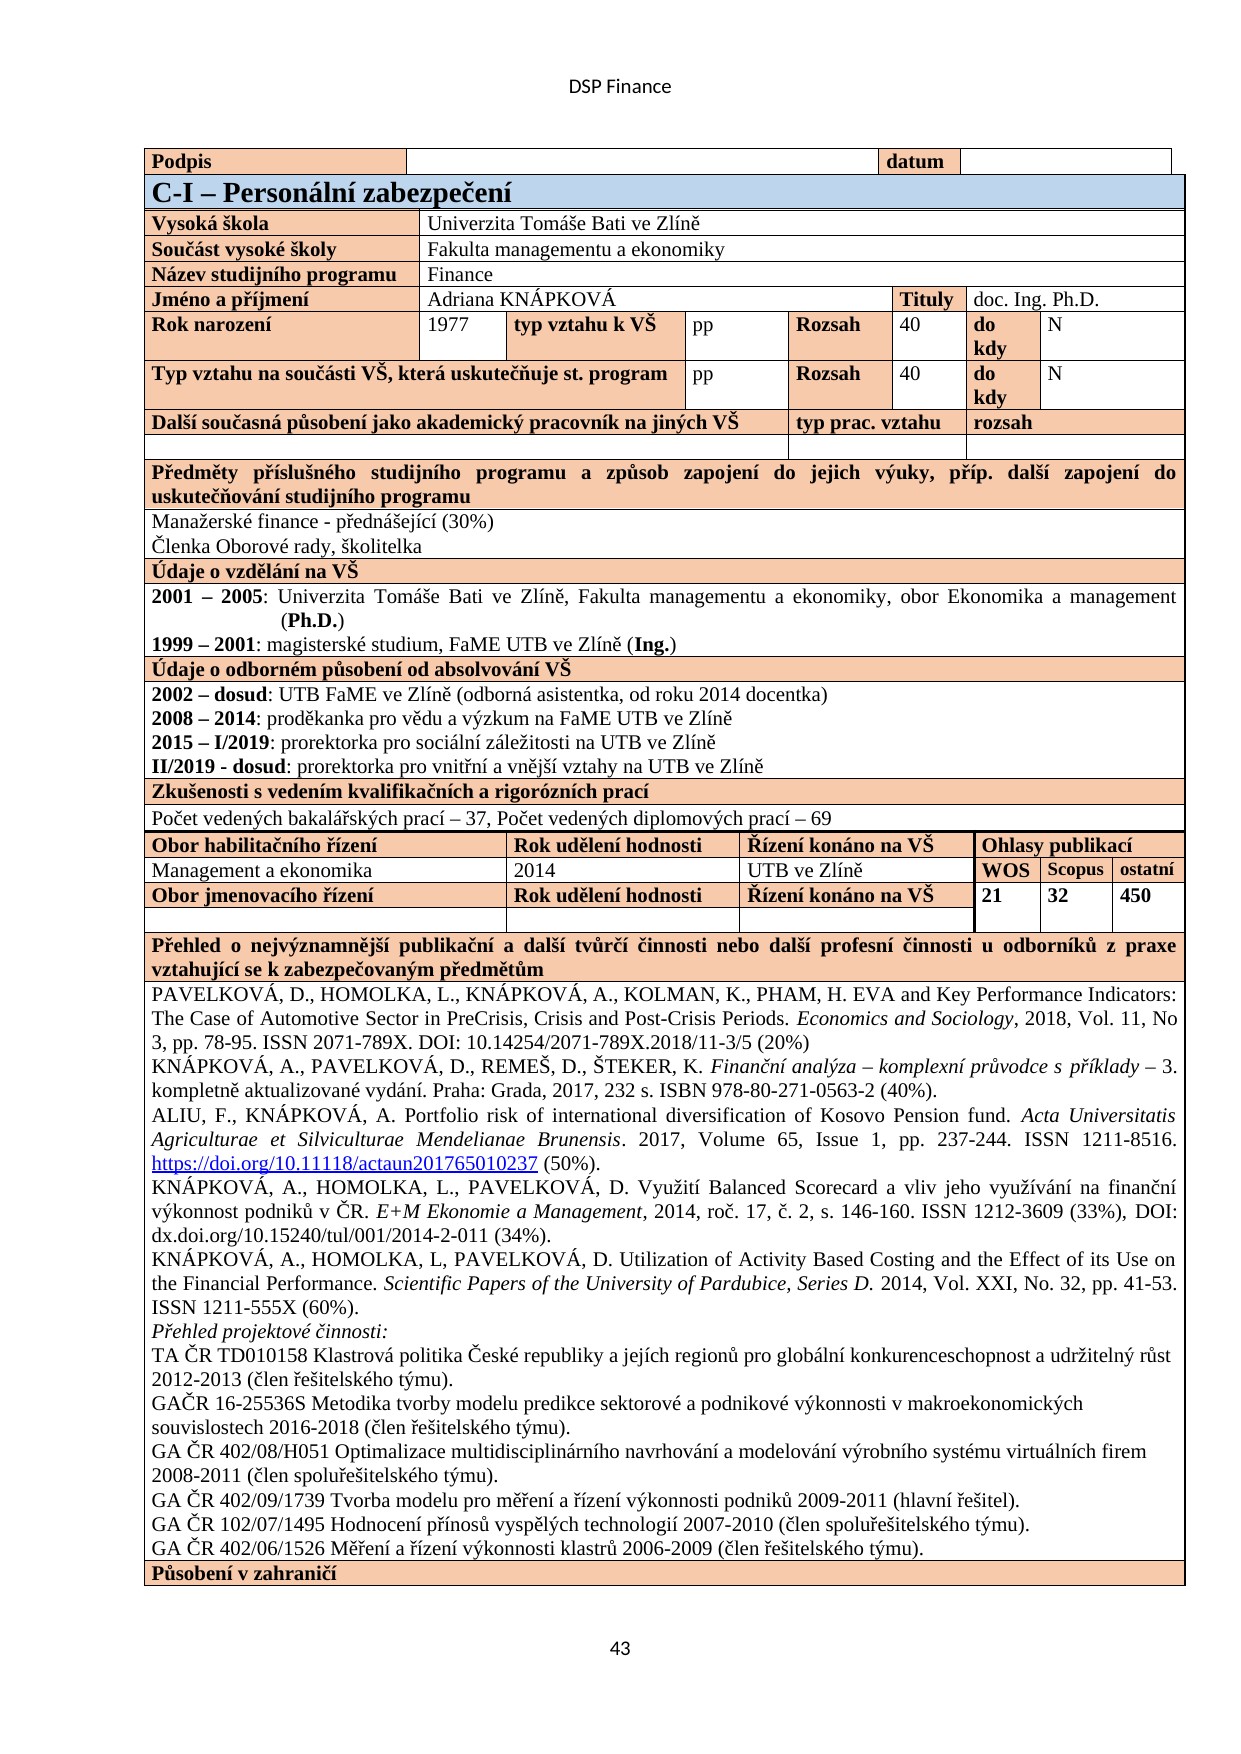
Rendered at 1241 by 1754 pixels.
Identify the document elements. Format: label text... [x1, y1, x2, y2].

table_cell datum [879, 149, 960, 174]
table_cell [145, 435, 788, 459]
table_cell 2001 – 2005: Univerzita Tomáše Bati ve Zlíně, Fakulta managementu a ekonomiky, obor Ekonomika a management (Ph.D.) 1999 – 2001: magisterské studium, FaME UTB ve Zlíně (Ing.) [145, 584, 1184, 656]
table_cell [967, 435, 1184, 459]
table_cell Univerzita Tomáše Bati ve Zlíně [420, 211, 1184, 235]
table_cell typ vztahu k VŠ [507, 312, 685, 360]
table_cell Působení v zahraničí [145, 1561, 1184, 1585]
table_cell Tituly [893, 287, 966, 311]
table_cell WOS [976, 858, 1040, 882]
table_cell Řízení konáno na VŠ [740, 833, 973, 857]
table_cell pp [686, 361, 788, 409]
table_cell Údaje o vzdělání na VŠ [145, 559, 1184, 583]
table_cell [507, 908, 739, 932]
table_cell 40 [893, 361, 966, 409]
table_cell 450 [1113, 883, 1184, 932]
table_cell Další současná působení jako akademický pracovník na jiných VŠ [145, 410, 788, 434]
table_cell PAVELKOVÁ, D., HOMOLKA, L., KNÁPKOVÁ, A., KOLMAN, K., PHAM, H. EVA and Key Performance Indicators: The Case of Automotive Sector in PreCrisis, Crisis and Post-Crisis Periods. Economics and Sociology, 2018, Vol. 11, No 3, pp. 78-95. ISSN 2071-789X. DOI: 10.14254/2071-789X.2018/11-3/5 (20%) Knápková, A., Pavelková, D., Remeš, D., Šteker, K. Finanční analýza – komplexní průvodce s příklady – 3. kompletně aktualizované vydání. Praha: Grada, 2017, 232 s. ISBN 978-80-271-0563-2 (40%). ALIU, F., KNÁPKOVÁ, A. Portfolio risk of international diversification of Kosovo Pension fund. Acta Universitatis Agriculturae et Silviculturae Mendelianae Brunensis. 2017, Volume 65, Issue 1, pp. 237-244. ISSN 1211-8516. https://doi.org/10.11118/actaun201765010237 (50%). KNÁPKOVÁ, A., HOMOLKA, L., PAVELKOVÁ, D. Využití Balanced Scorecard a vliv jeho využívání na finanční výkonnost podniků v ČR. E+M Ekonomie a Management, 2014, roč. 17, č. 2, s. 146-160. ISSN 1212-3609 (33%), DOI: dx.doi.org/10.15240/tul/001/2014-2-011 (34%). KNÁPKOVÁ, A., HOMOLKA, L, PAVELKOVÁ, D. Utilization of Activity Based Costing and the Effect of its Use on the Financial Performance. Scientific Papers of the University of Pardubice, Series D. 2014, Vol. XXI, No. 32, pp. 41-53. ISSN 1211-555X (60%). Přehled projektové činnosti: TA ČR TD010158 Klastrová politika České republiky a jejích regionů pro globální konkurenceschopnost a udržitelný růst 2012-2013 (člen řešitelského týmu). GAČR 16-25536S Metodika tvorby modelu predikce sektorové a podnikové výkonnosti v makroekonomických souvislostech 2016-2018 (člen řešitelského týmu). GA ČR 402/08/H051 Optimalizace multidisciplinárního navrhování a modelování výrobního systému virtuálních firem 2008-2011 (člen spoluřešitelského týmu). GA ČR 402/09/1739 Tvorba modelu pro měření a řízení výkonnosti podniků 2009-2011 (hlavní řešitel). GA ČR 102/07/1495 Hodnocení přínosů vyspělých technologií 2007-2010 (člen spoluřešitelského týmu). GA ČR 402/06/1526 Měření a řízení výkonnosti klastrů 2006-2009 (člen řešitelského týmu). [145, 982, 1184, 1560]
table_cell 32 [1041, 883, 1112, 932]
table_cell 40 [893, 312, 966, 360]
table_cell Vysoká škola [145, 211, 419, 235]
table_cell Rozsah [789, 312, 892, 360]
table_cell [961, 149, 1171, 174]
table_cell Rok narození [145, 312, 419, 360]
table_cell ostatní [1113, 858, 1184, 882]
table_cell rozsah [967, 410, 1184, 434]
table_cell Rok udělení hodnosti [507, 833, 739, 857]
table_cell [789, 435, 966, 459]
table_cell do kdy [967, 361, 1040, 409]
table_cell Název studijního programu [145, 262, 419, 286]
table_cell [145, 908, 506, 932]
table_cell Jméno a příjmení [145, 287, 419, 311]
table_cell Přehled o nejvýznamnější publikační a další tvůrčí činnosti nebo další profesní činnosti u odborníků z praxe vztahující se k zabezpečovaným předmětům [145, 933, 1184, 981]
table_cell Finance [420, 262, 1184, 286]
table_cell [740, 908, 973, 932]
table_cell Adriana KNÁPKOVÁ [420, 287, 892, 311]
table_cell N [1041, 312, 1184, 360]
table_cell Rok udělení hodnosti [507, 883, 739, 907]
table_cell Řízení konáno na VŠ [740, 883, 973, 907]
table_cell UTB ve Zlíně [740, 858, 973, 882]
table_cell [407, 149, 878, 174]
table_cell Ohlasy publikací [976, 833, 1184, 857]
table_cell Management a ekonomika [145, 858, 506, 882]
table_cell Typ vztahu na součásti VŠ, která uskutečňuje st. program [145, 361, 685, 409]
table_cell Počet vedených bakalářských prací – 37, Počet vedených diplomových prací – 69 [145, 805, 1184, 829]
table_cell Zkušenosti s vedením kvalifikačních a rigorózních prací [145, 779, 1184, 804]
table_cell Scopus [1041, 858, 1112, 882]
table_cell Obor habilitačního řízení [145, 833, 506, 857]
table_cell 1977 [420, 312, 506, 360]
table_cell Předměty příslušného studijního programu a způsob zapojení do jejich výuky, příp. další zapojení do uskutečňování studijního programu [145, 460, 1184, 508]
table_cell typ prac. vztahu [789, 410, 966, 434]
table_cell Podpis [145, 149, 406, 174]
table_cell Součást vysoké školy [145, 236, 419, 261]
table_cell Fakulta managementu a ekonomiky [420, 236, 1184, 261]
table_cell doc. Ing. Ph.D. [967, 287, 1184, 311]
table_cell do kdy [967, 312, 1040, 360]
table_cell 21 [976, 883, 1040, 932]
table_cell Rozsah [789, 361, 892, 409]
table_cell Údaje o odborném působení od absolvování VŠ [145, 657, 1184, 681]
table_cell N [1041, 361, 1184, 409]
table_cell C-I – Personální zabezpečení [145, 175, 1184, 208]
table_cell 2014 [507, 858, 739, 882]
table_cell pp [686, 312, 788, 360]
table_cell Obor jmenovacího řízení [145, 883, 506, 907]
table_cell 2002 – dosud: UTB FaME ve Zlíně (odborná asistentka, od roku 2014 docentka) 2008 – 2014: proděkanka pro vědu a výzkum na FaME UTB ve Zlíně 2015 – I/2019: prorektorka pro sociální záležitosti na UTB ve Zlíně II/2019 - dosud: prorektorka pro vnitřní a vnější vztahy na UTB ve Zlíně [145, 682, 1184, 778]
table_cell Manažerské finance - přednášející (30%) Členka Oborové rady, školitelka [145, 510, 1184, 558]
